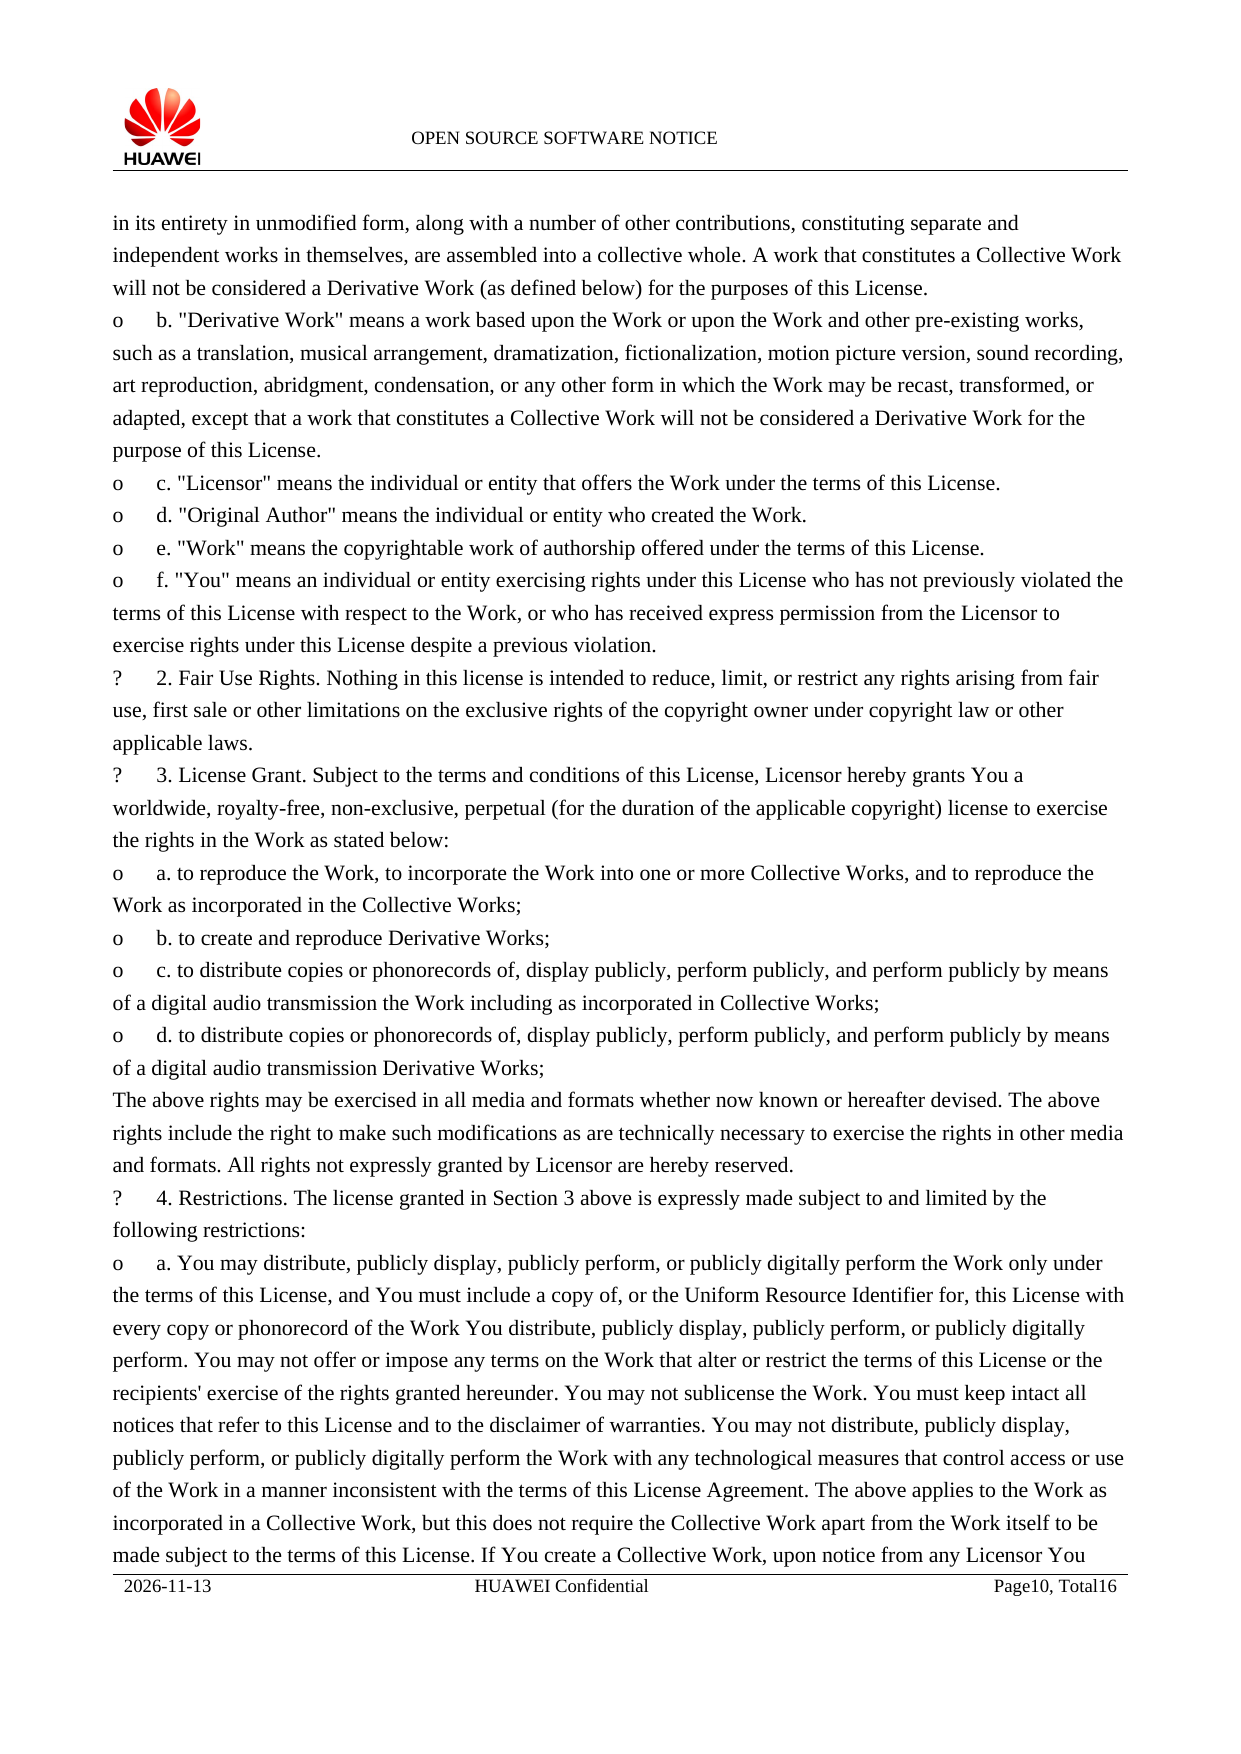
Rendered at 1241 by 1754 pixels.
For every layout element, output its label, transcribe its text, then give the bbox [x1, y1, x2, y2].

picture [124, 88, 201, 165]
